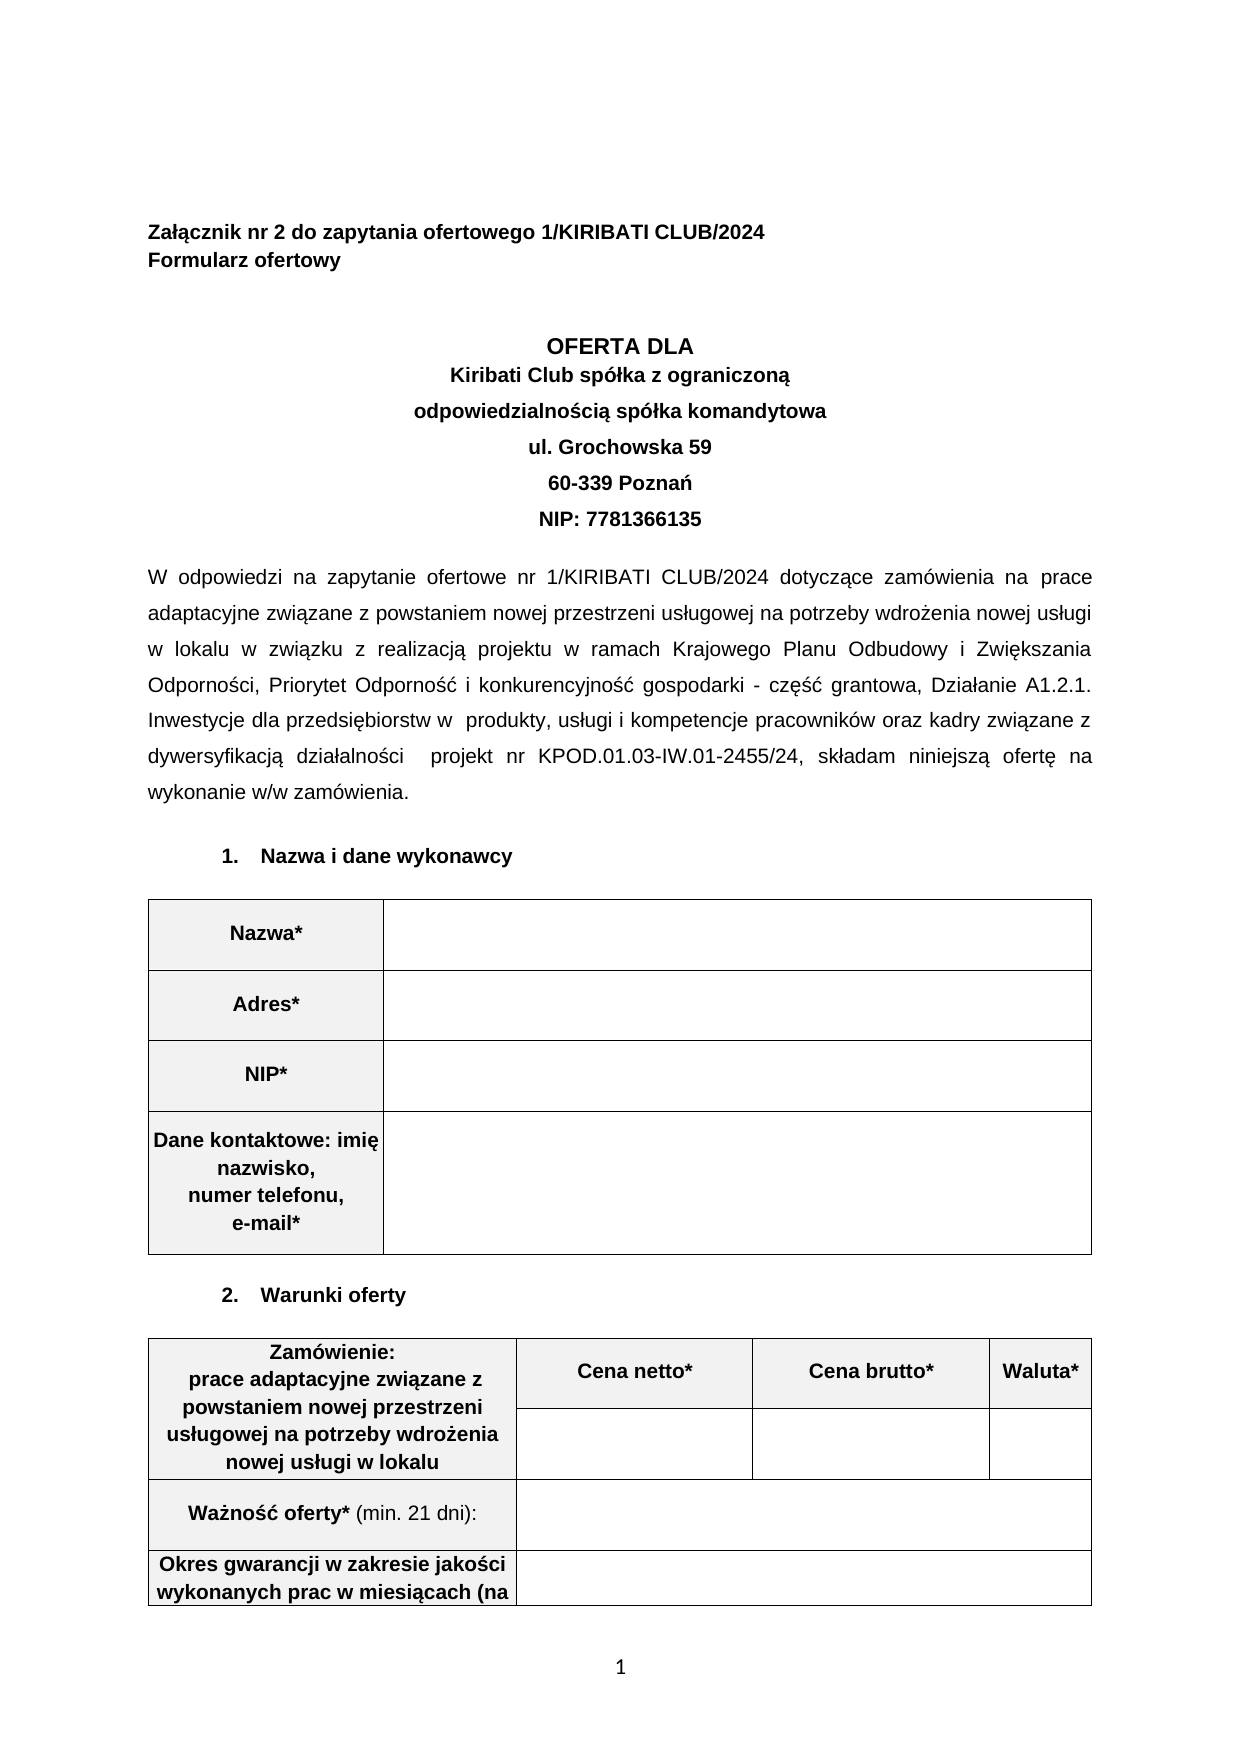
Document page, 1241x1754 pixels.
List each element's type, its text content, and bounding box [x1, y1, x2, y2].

text odpowiedzialnością spółka komandytowa [148, 399, 1093, 423]
text W odpowiedzi na zapytanie ofertowe nr 1/KIRIBATI CLUB/2024 dotyczące zamówienia na prace adaptacyjne związane z powstaniem nowej przestrzeni usługowej na potrzeby wdrożenia nowej usługi w lokalu w związku z realizacją projektu w ramach Krajowego Planu Odbudowy i Zwiększania Odporności, Priorytet Odporność i konkurencyjność gospodarki - część grantowa, Działanie A1.2.1. Inwestycje dla przedsiębiorstw w produkty, usługi i kompetencje pracowników oraz kadry związane z dywersyfikacją działalności projekt nr KPOD.01.03-IW.01-2455/24, składam niniejszą ofertę na wykonanie w/w zamówienia. [148, 564, 1093, 804]
table_cell [517, 1551, 1091, 1605]
list Warunki oferty [221, 1282, 1093, 1306]
text Kiribati Club spółka z ograniczoną [148, 363, 1093, 387]
table_cell Dane kontaktowe: imię nazwisko, numer telefonu, e-mail* [149, 1112, 383, 1254]
list Nazwa i dane wykonawcy [221, 844, 1093, 868]
table_header Waluta* [990, 1339, 1091, 1408]
table_cell NIP* [149, 1041, 383, 1111]
table_cell [384, 1041, 1091, 1111]
table_header Zamówienie: prace adaptacyjne związane z powstaniem nowej przestrzeni usługowej na potrzeby wdrożenia nowej usługi w lokalu [149, 1339, 516, 1479]
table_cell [149, 1551, 516, 1605]
table_cell Adres* [149, 971, 383, 1040]
table_header Cena netto* [517, 1339, 752, 1408]
table_cell Ważność oferty* (min. 21 dni): [149, 1480, 516, 1550]
text NIP: 7781366135 [148, 507, 1093, 531]
text OFERTA DLA [148, 333, 1093, 359]
table_cell [384, 971, 1091, 1040]
table_header Cena brutto* [753, 1339, 989, 1408]
table_cell [517, 1480, 1091, 1550]
table_header Nazwa* [149, 900, 383, 969]
text Formularz ofertowy [148, 248, 1093, 272]
table_cell [517, 1409, 752, 1479]
table_cell [753, 1409, 989, 1479]
table_header [384, 900, 1091, 969]
table_cell [384, 1112, 1091, 1254]
text Załącznik nr 2 do zapytania ofertowego 1/KIRIBATI CLUB/2024 [148, 220, 1093, 244]
text ul. Grochowska 59 [148, 435, 1093, 459]
table_cell [990, 1409, 1091, 1479]
text 60-339 Poznań [148, 471, 1093, 495]
